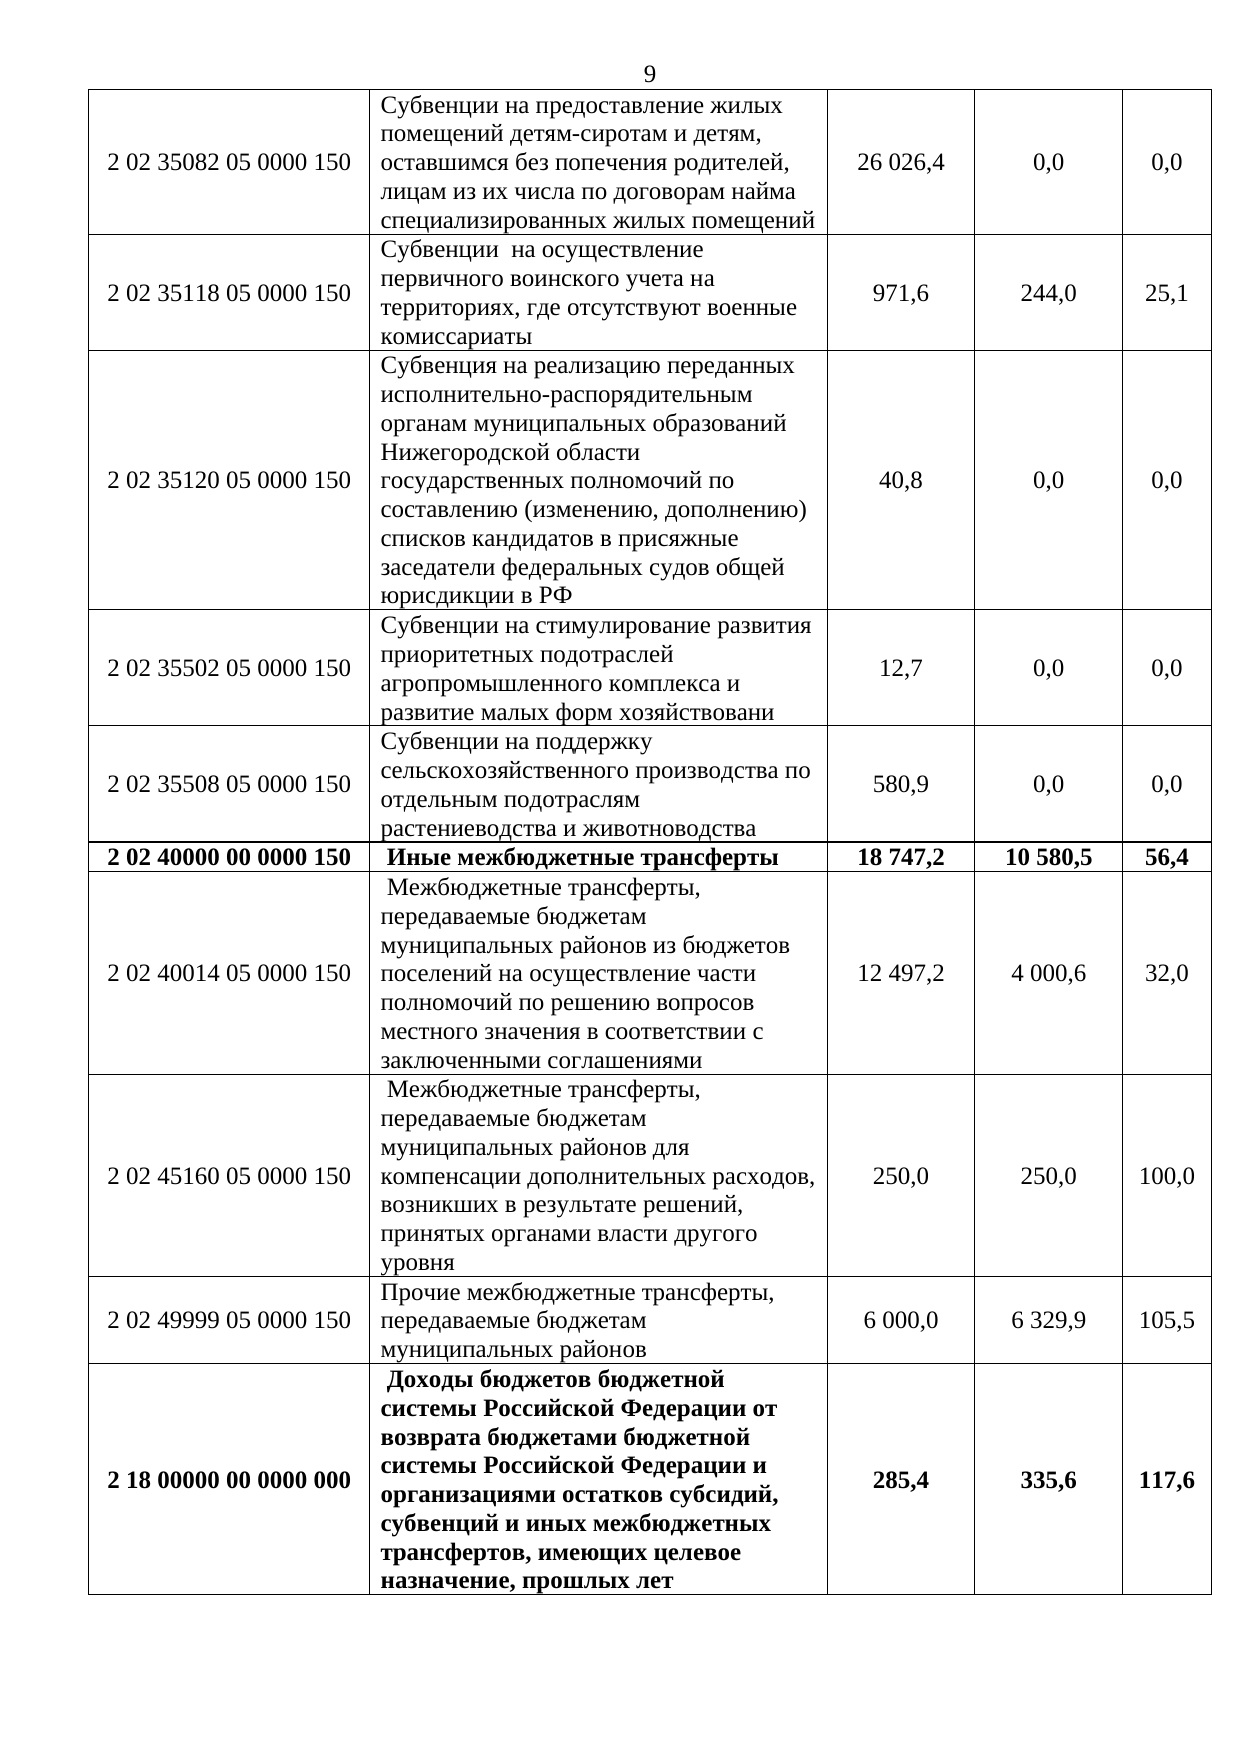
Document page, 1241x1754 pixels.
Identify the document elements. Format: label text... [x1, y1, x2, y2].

table_cell 100,0 [1123, 1075, 1211, 1276]
table_cell 2 02 35082 05 0000 150 [89, 90, 369, 233]
table_cell Доходы бюджетов бюджетной системы Российской Федерации от возврата бюджетами бюджетной системы Российской Федерации и организациями остатков субсидий, субвенций и иных межбюджетных трансфертов, имеющих целевое назначение, прошлых лет [370, 1364, 827, 1594]
table_cell 117,6 [1123, 1364, 1211, 1594]
table_cell 10 580,5 [975, 843, 1122, 871]
table_cell Субвенции на стимулирование развития приоритетных подотраслей агропромышленного комплекса и развитие малых форм хозяйствовани [370, 610, 827, 725]
table_cell 2 02 35120 05 0000 150 [89, 351, 369, 609]
table_cell 32,0 [1123, 872, 1211, 1073]
table_cell 0,0 [975, 351, 1122, 609]
table_cell 2 02 49999 05 0000 150 [89, 1277, 369, 1363]
table_cell 0,0 [1123, 351, 1211, 609]
table_cell Субвенции на поддержку сельскохозяйственного производства по отдельным подотраслям растениеводства и животноводства [370, 726, 827, 841]
table_cell 2 02 35502 05 0000 150 [89, 610, 369, 725]
table_cell 2 02 45160 05 0000 150 [89, 1075, 369, 1276]
table_cell 0,0 [975, 610, 1122, 725]
table_cell 0,0 [975, 90, 1122, 233]
table_cell 2 18 00000 00 0000 000 [89, 1364, 369, 1594]
table_cell 0,0 [975, 726, 1122, 841]
table_cell 105,5 [1123, 1277, 1211, 1363]
table_cell 335,6 [975, 1364, 1122, 1594]
table_cell 6 000,0 [828, 1277, 974, 1363]
table_cell 56,4 [1123, 843, 1211, 871]
table_cell 971,6 [828, 235, 974, 349]
table_cell 12,7 [828, 610, 974, 725]
table_cell 0,0 [1123, 726, 1211, 841]
table_cell Субвенции на осуществление первичного воинского учета на территориях, где отсутствуют военные комиссариаты [370, 235, 827, 349]
table_cell Субвенции на предоставление жилых помещений детям-сиротам и детям, оставшимся без попечения родителей, лицам из их числа по договорам найма специализированных жилых помещений [370, 90, 827, 233]
table_cell Прочие межбюджетные трансферты, передаваемые бюджетам муниципальных районов [370, 1277, 827, 1363]
table_cell 2 02 40000 00 0000 150 [89, 843, 369, 871]
table_cell 4 000,6 [975, 872, 1122, 1073]
table_cell 2 02 35118 05 0000 150 [89, 235, 369, 349]
table_cell Субвенция на реализацию переданных исполнительно-распорядительным органам муниципальных образований Нижегородской области государственных полномочий по составлению (изменению, дополнению) списков кандидатов в присяжные заседатели федеральных судов общей юрисдикции в РФ [370, 351, 827, 609]
table_cell 12 497,2 [828, 872, 974, 1073]
table_cell 0,0 [1123, 610, 1211, 725]
table_cell Иные межбюджетные трансферты [370, 843, 827, 871]
table_cell 25,1 [1123, 235, 1211, 349]
table_cell Межбюджетные трансферты, передаваемые бюджетам муниципальных районов для компенсации дополнительных расходов, возникших в результате решений, принятых органами власти другого уровня [370, 1075, 827, 1276]
table_cell 40,8 [828, 351, 974, 609]
table_cell 250,0 [828, 1075, 974, 1276]
table_cell 580,9 [828, 726, 974, 841]
table_cell 26 026,4 [828, 90, 974, 233]
table_cell 0,0 [1123, 90, 1211, 233]
table_cell 250,0 [975, 1075, 1122, 1276]
table_cell 18 747,2 [828, 843, 974, 871]
table_cell 285,4 [828, 1364, 974, 1594]
table_cell 6 329,9 [975, 1277, 1122, 1363]
table_cell 2 02 35508 05 0000 150 [89, 726, 369, 841]
table_cell Межбюджетные трансферты, передаваемые бюджетам муниципальных районов из бюджетов поселений на осуществление части полномочий по решению вопросов местного значения в соответствии с заключенными соглашениями [370, 872, 827, 1073]
table_cell 244,0 [975, 235, 1122, 349]
table_cell 2 02 40014 05 0000 150 [89, 872, 369, 1073]
